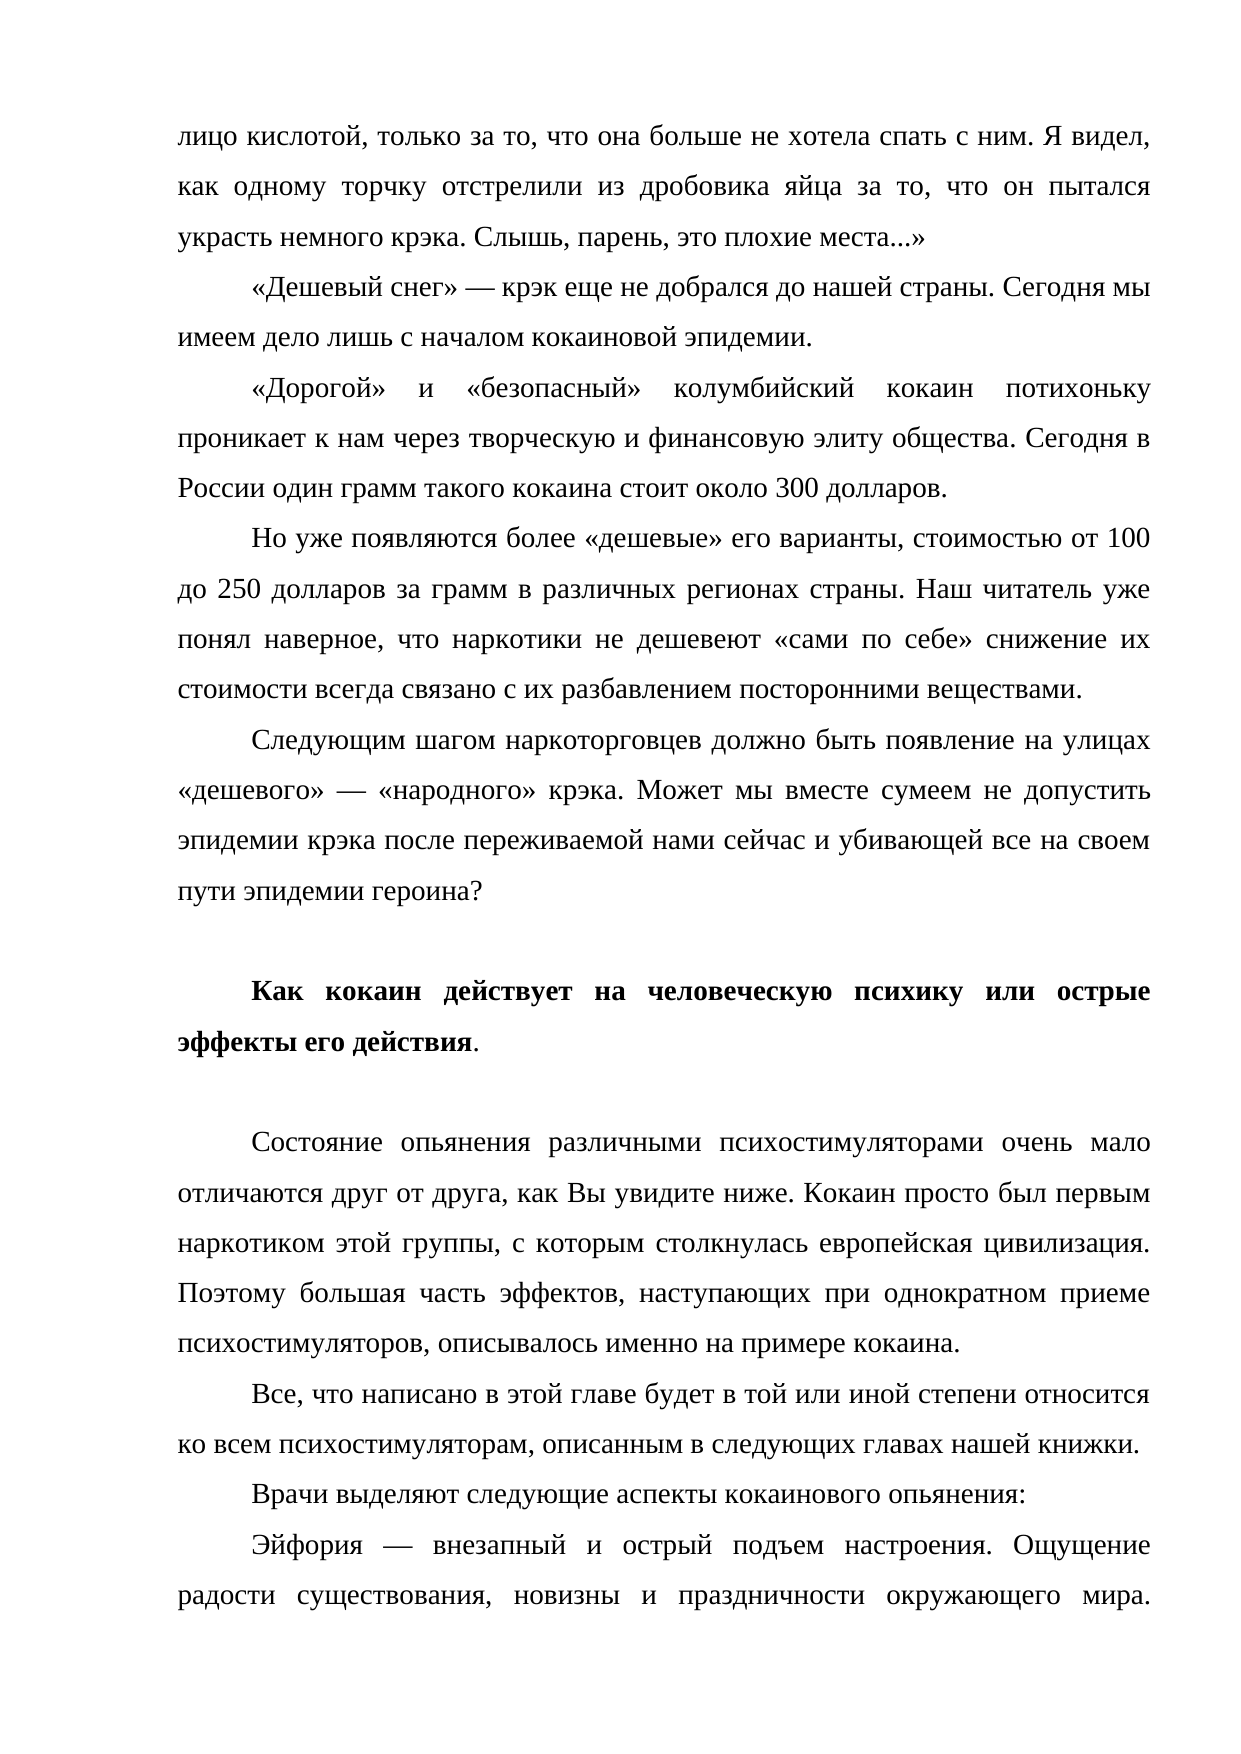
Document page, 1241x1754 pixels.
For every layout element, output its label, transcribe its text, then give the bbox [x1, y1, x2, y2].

text Следующим шагом наркоторговцев должно быть появление на улицах «дешевого» — «народного» крэка. Может мы вместе сумеем не допустить эпидемии крэка после переживаемой нами сейчас и убивающей все на своем пути эпидемии героина? [177, 722, 1152, 906]
text Состояние опьянения различными психостимуляторами очень мало отличаются друг от друга, как Вы увидите ниже. Кокаин просто был первым наркотиком этой группы, с которым столкнулась европейская цивилизация. Поэтому большая часть эффектов, наступающих при однократном приеме психостимуляторов, описывалось именно на примере кокаина. [177, 1124, 1152, 1359]
text Как кокаин действует на человеческую психику или острые эффекты его действия. [177, 973, 1152, 1057]
text «Дешевый снег» — крэк еще не добрался до нашей страны. Сегодня мы имеем дело лишь с началом кокаиновой эпидемии. [177, 269, 1152, 353]
text Все, что написано в этой главе будет в той или иной степени относится ко всем психостимуляторам, описанным в следующих главах нашей книжки. [177, 1376, 1152, 1460]
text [177, 1527, 1152, 1611]
text Но уже появляются более «дешевые» его варианты, стоимостью от 100 до 250 долларов за грамм в различных регионах страны. Наш читатель уже понял наверное, что наркотики не дешевеют «сами по себе» снижение их стоимости всегда связано с их разбавлением посторонними веществами. [177, 521, 1152, 705]
text «Дорогой» и «безопасный» колумбийский кокаин потихоньку проникает к нам через творческую и финансовую элиту общества. Сегодня в России один грамм такого кокаина стоит около 300 долларов. [177, 370, 1152, 504]
text Врачи выделяют следующие аспекты кокаинового опьянения: [177, 1477, 1152, 1510]
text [177, 118, 1152, 252]
